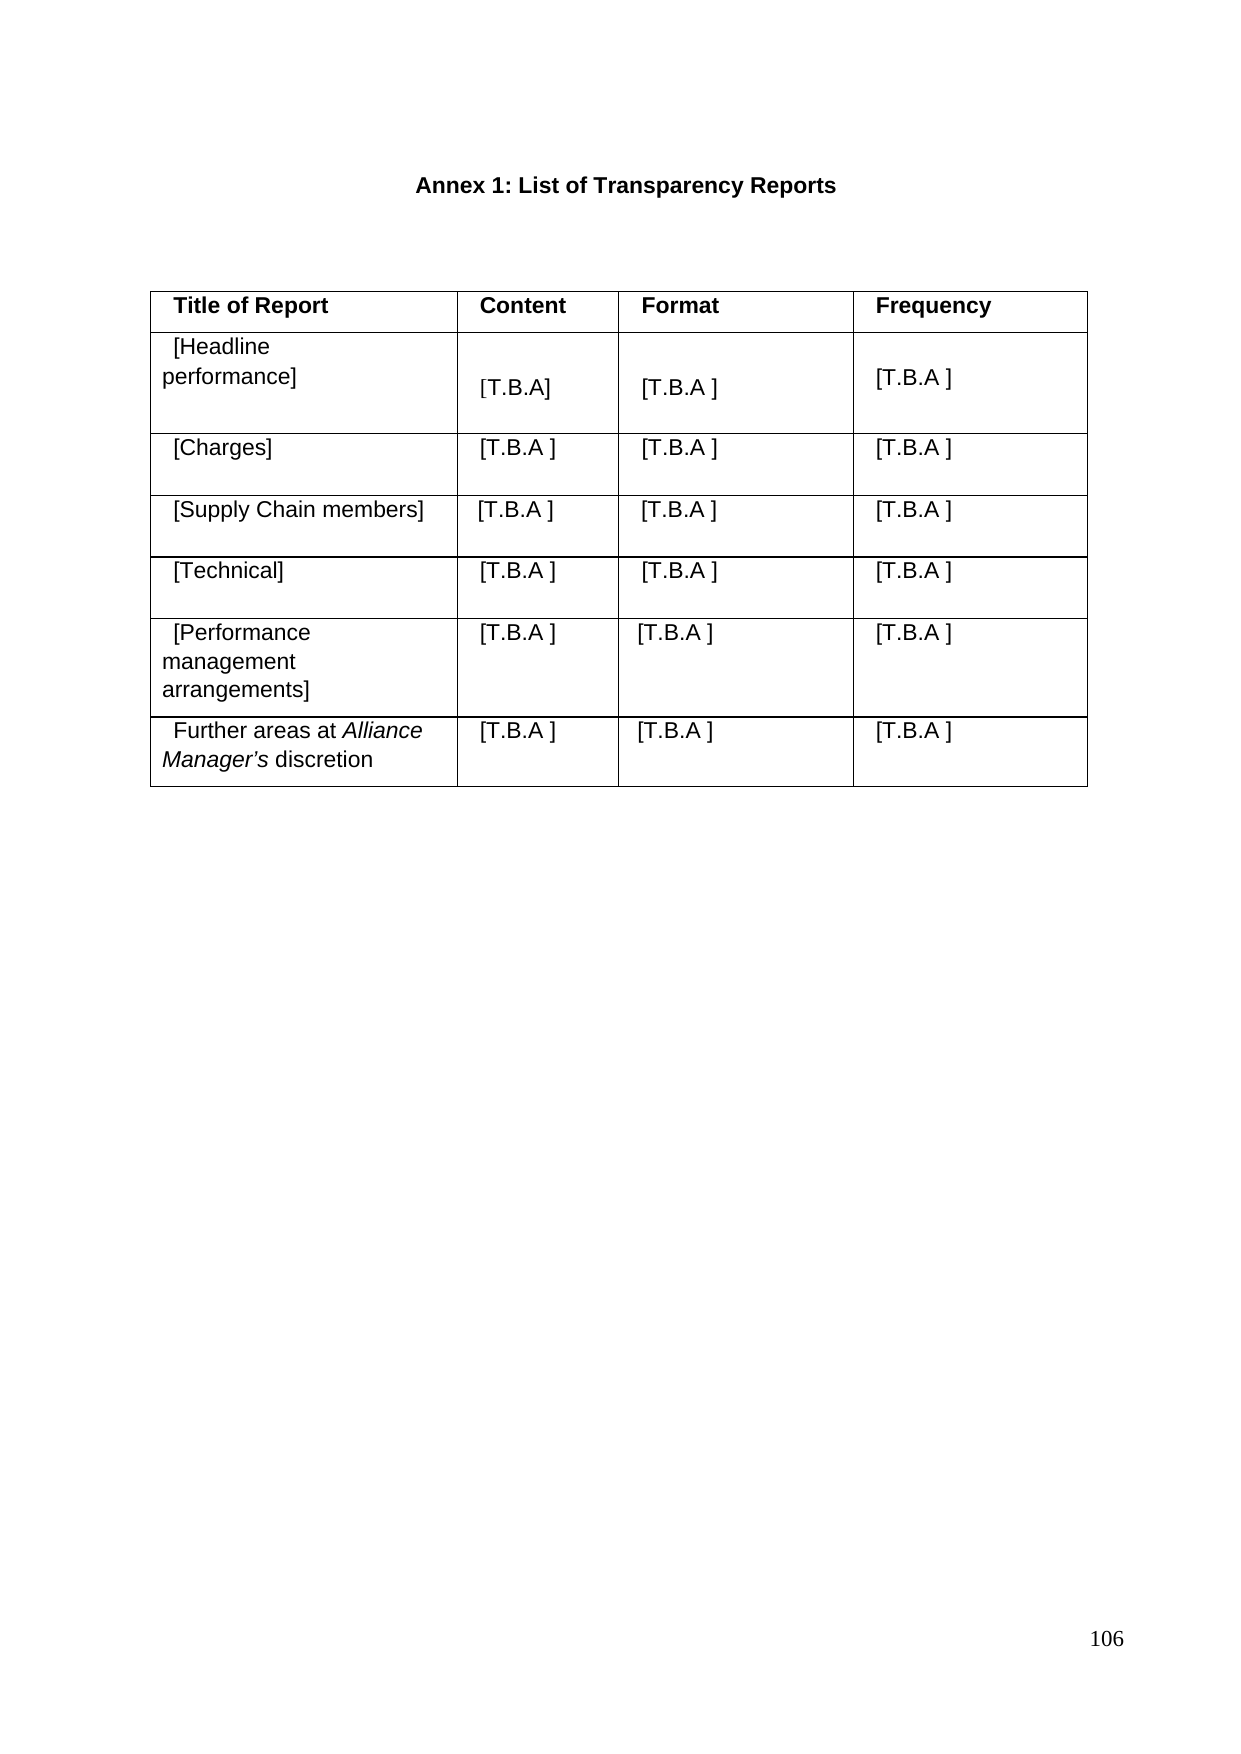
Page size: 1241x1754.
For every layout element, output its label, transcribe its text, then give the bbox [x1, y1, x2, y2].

text Annex 1: List of Transparency Reports [150, 172, 1090, 198]
table_cell [Headline performance] [151, 333, 457, 433]
table_cell [T.B.A ] [619, 558, 853, 618]
table_cell [T.B.A ] [854, 558, 1087, 618]
table_header Frequency [854, 292, 1087, 332]
table_cell [T.B.A ] [854, 718, 1087, 786]
table_cell [T.B.A ] [854, 333, 1087, 433]
table_header Content [458, 292, 618, 332]
table_cell [T.B.A ] [619, 434, 853, 495]
table_cell [T.B.A] [458, 333, 618, 433]
table_cell [T.B.A ] [619, 718, 853, 786]
table_cell [T.B.A ] [854, 496, 1087, 556]
table_cell [T.B.A ] [458, 496, 618, 556]
table_cell [T.B.A ] [458, 434, 618, 495]
table_cell [T.B.A ] [619, 496, 853, 556]
table_cell [T.B.A ] [854, 619, 1087, 716]
table_cell [T.B.A ] [619, 619, 853, 716]
table_header Format [619, 292, 853, 332]
table_cell [T.B.A ] [854, 434, 1087, 495]
table_cell [Supply Chain members] [151, 496, 457, 556]
table_cell [T.B.A ] [458, 558, 618, 618]
table_cell [Performance management arrangements] [151, 619, 457, 716]
table_cell [Technical] [151, 558, 457, 618]
table_cell [Charges] [151, 434, 457, 495]
table_cell [T.B.A ] [458, 718, 618, 786]
table_cell [T.B.A ] [619, 333, 853, 433]
table_header Title of Report [151, 292, 457, 332]
table_cell Further areas at Alliance Manager’s discretion [151, 718, 457, 786]
table_cell [T.B.A ] [458, 619, 618, 716]
